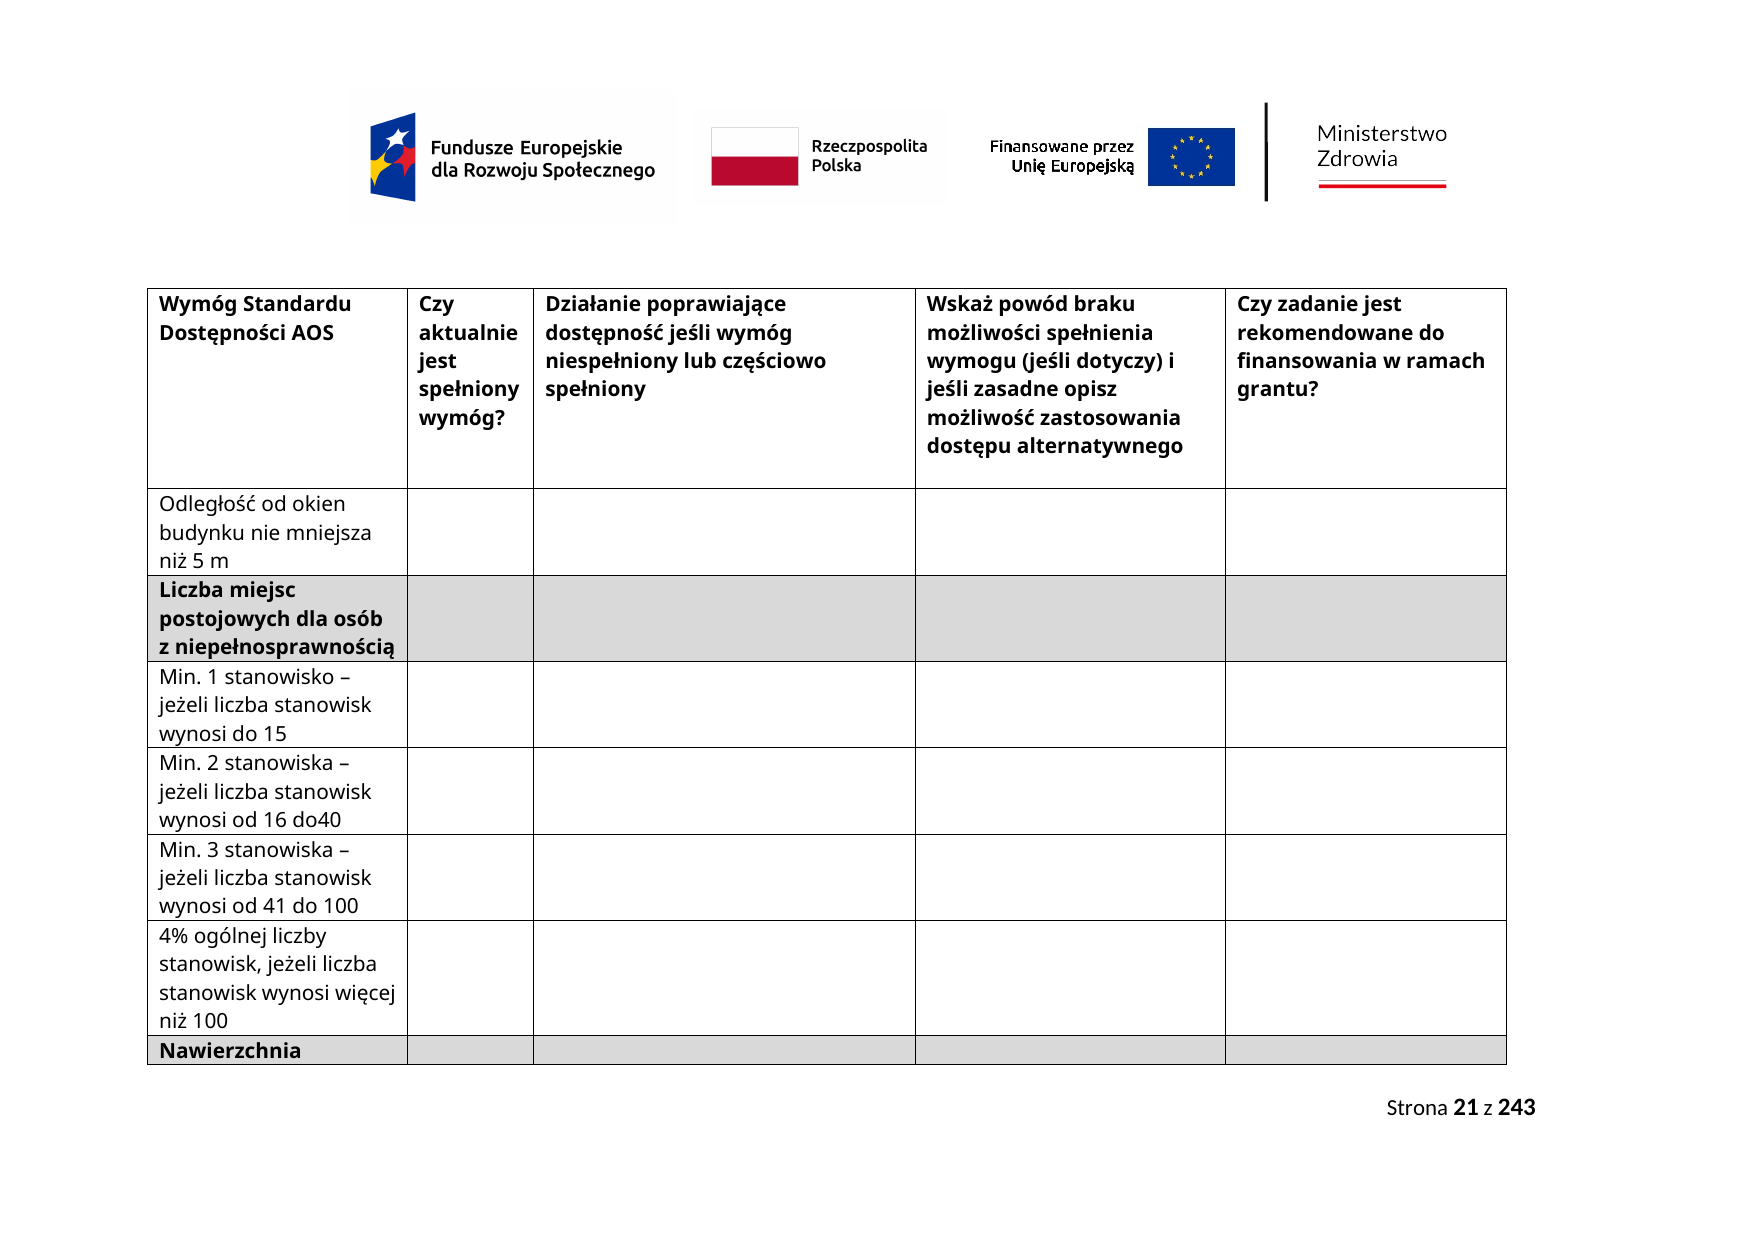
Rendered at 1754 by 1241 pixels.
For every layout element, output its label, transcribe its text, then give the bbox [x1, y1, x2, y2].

table_cell [1226, 921, 1506, 1035]
table_cell Liczba miejsc postojowych dla osób z niepełnosprawnością [148, 576, 407, 661]
table_cell [408, 1036, 533, 1064]
table_cell [534, 921, 915, 1035]
table_cell [916, 576, 1225, 661]
table_cell [534, 835, 915, 920]
table_cell [534, 1036, 915, 1064]
table_cell [1226, 662, 1506, 747]
table_cell [534, 576, 915, 661]
table_cell [534, 748, 915, 834]
picture [971, 108, 1254, 205]
table_cell [916, 1036, 1225, 1064]
table_cell Odległość od okien budynku nie mniejsza niż 5 m [148, 489, 407, 574]
table_cell [534, 662, 915, 747]
table_cell [408, 748, 533, 834]
picture [1302, 108, 1463, 205]
table_header Wskaż powód braku możliwości spełnienia wymogu (jeśli dotyczy) i jeśli zasadne opisz możliwość zastosowania dostępu alternatywnego [916, 289, 1225, 488]
table_cell [1226, 748, 1506, 834]
table_cell [408, 835, 533, 920]
picture [348, 90, 677, 224]
table_header Wymóg Standardu Dostępności AOS [148, 289, 407, 488]
table_cell [534, 489, 915, 574]
table_cell [916, 489, 1225, 574]
table_cell [916, 748, 1225, 834]
table_cell [408, 576, 533, 661]
table_cell [1226, 835, 1506, 920]
table_cell [916, 835, 1225, 920]
table_cell Min. 2 stanowiska – jeżeli liczba stanowisk wynosi od 16 do40 [148, 748, 407, 834]
table_header Czy zadanie jest rekomendowane do finansowania w ramach grantu? [1226, 289, 1506, 488]
table_cell Min. 1 stanowisko – jeżeli liczba stanowisk wynosi do 15 [148, 662, 407, 747]
table_cell [408, 662, 533, 747]
table_cell [1226, 576, 1506, 661]
table_cell 4% ogólnej liczby stanowisk, jeżeli liczba stanowisk wynosi więcej niż 100 [148, 921, 407, 1035]
table_header Czy aktualnie jest spełniony wymóg? [408, 289, 533, 488]
table_cell [1226, 489, 1506, 574]
picture [692, 108, 946, 205]
table_cell Min. 3 stanowiska – jeżeli liczba stanowisk wynosi od 41 do 100 [148, 835, 407, 920]
table_cell [916, 662, 1225, 747]
table_cell Nawierzchnia [148, 1036, 407, 1064]
table_cell [408, 921, 533, 1035]
table_header Działanie poprawiające dostępność jeśli wymóg niespełniony lub częściowo spełniony [534, 289, 915, 488]
table_cell [916, 921, 1225, 1035]
table_cell [408, 489, 533, 574]
table_cell [1226, 1036, 1506, 1064]
